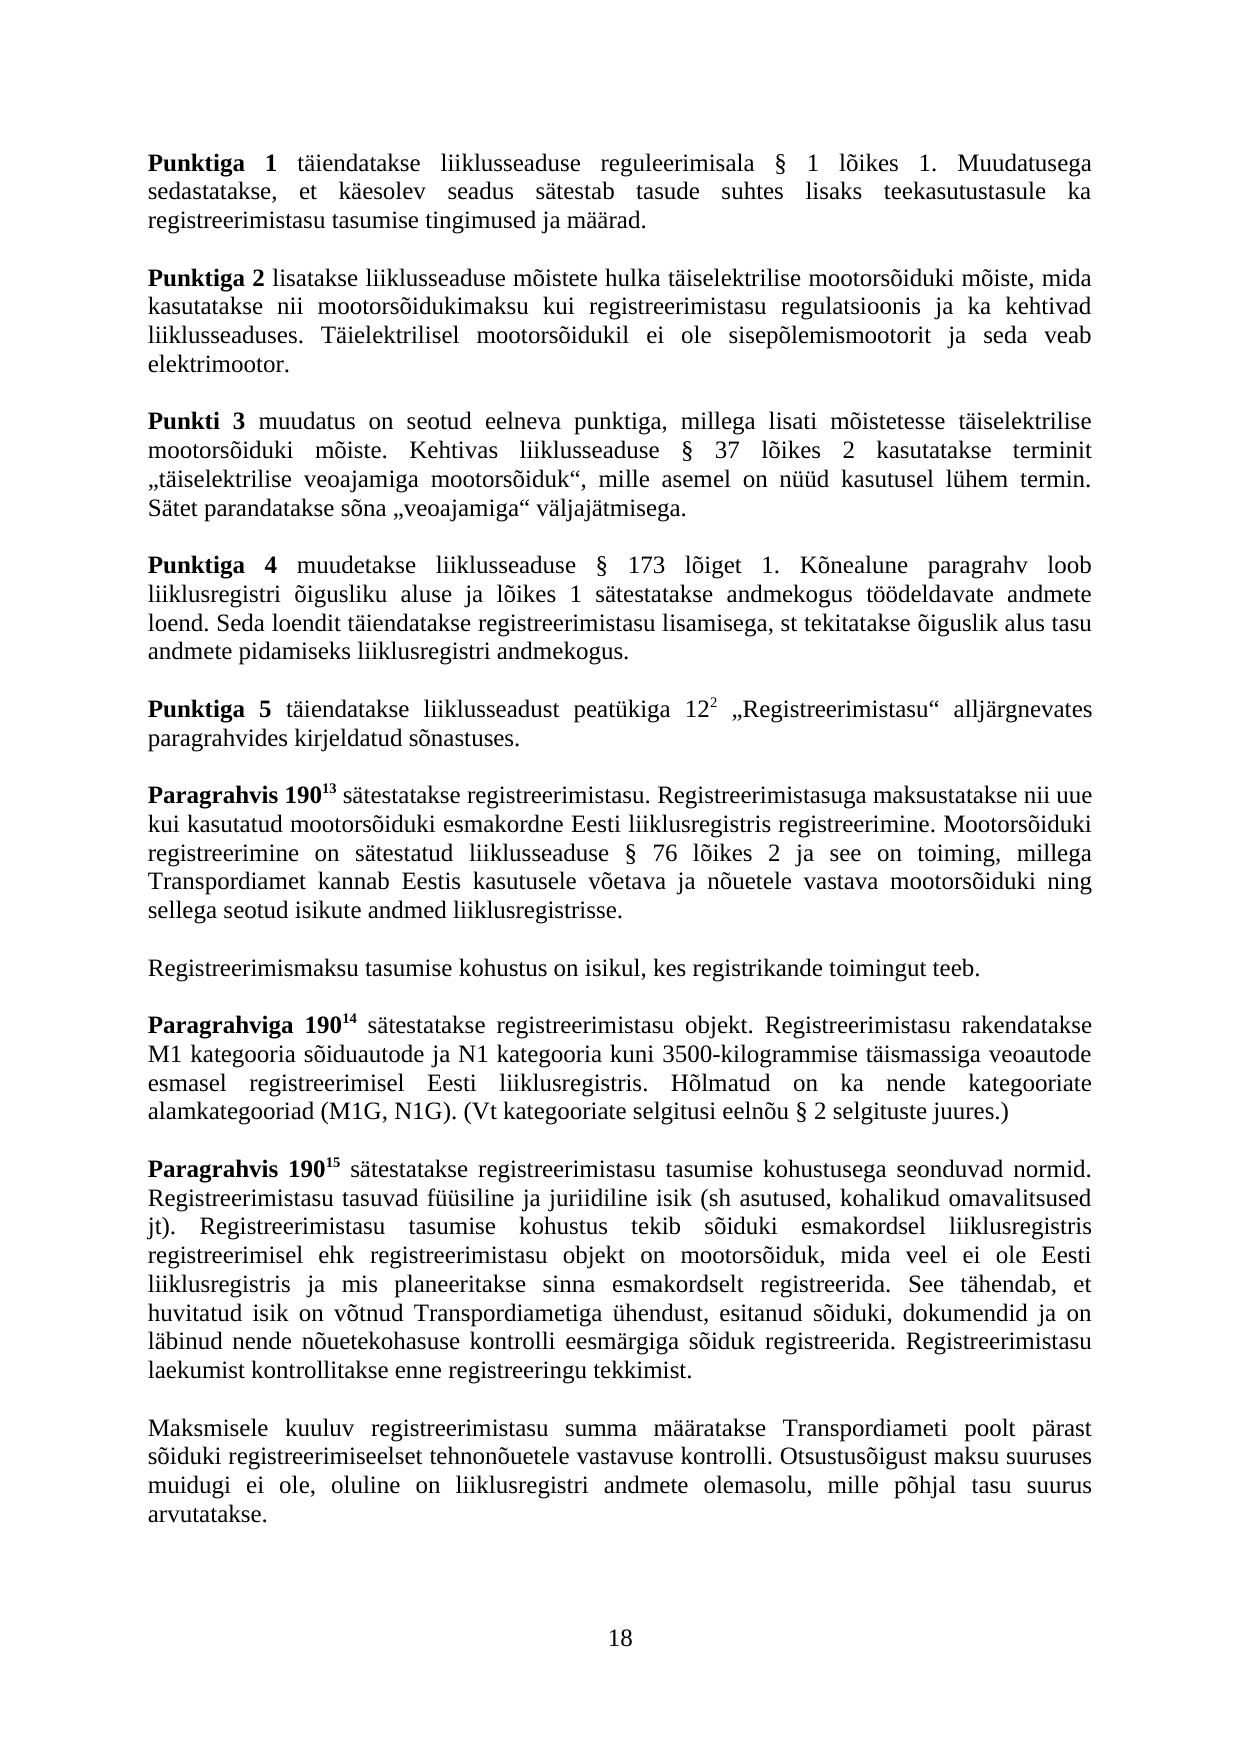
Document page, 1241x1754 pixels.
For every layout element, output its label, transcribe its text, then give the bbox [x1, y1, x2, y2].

text Punktiga 1 täiendatakse liiklusseaduse reguleerimisala § 1 lõikes 1. Muudatusega sedastatakse, et käesolev seadus sätestab tasude suhtes lisaks teekasutustasule ka registreerimistasu tasumise tingimused ja määrad. [148, 148, 1093, 234]
text Maksmisele kuuluv registreerimistasu summa määratakse Transpordiameti poolt pärast sõiduki registreerimiseelset tehnonõuetele vastavuse kontrolli. Otsustusõigust maksu suuruses muidugi ei ole, oluline on liiklusregistri andmete olemasolu, mille põhjal tasu suurus arvutatakse. [148, 1413, 1093, 1528]
text Punkti 3 muudatus on seotud eelneva punktiga, millega lisati mõistetesse täiselektrilise mootorsõiduki mõiste. Kehtivas liiklusseaduse § 37 lõikes 2 kasutatakse terminit „täiselektrilise veoajamiga mootorsõiduk“, mille asemel on nüüd kasutusel lühem termin. Sätet parandatakse sõna „veoajamiga“ väljajätmisega. [148, 406, 1093, 521]
text Punktiga 5 täiendatakse liiklusseadust peatükiga 122 „Registreerimistasu“ alljärgnevates paragrahvides kirjeldatud sõnastuses. [148, 694, 1093, 751]
text Punktiga 2 lisatakse liiklusseaduse mõistete hulka täiselektrilise mootorsõiduki mõiste, mida kasutatakse nii mootorsõidukimaksu kui registreerimistasu regulatsioonis ja ka kehtivad liiklusseaduses. Täielektrilisel mootorsõidukil ei ole sisepõlemismootorit ja seda veab elektrimootor. [148, 263, 1093, 378]
text Punktiga 4 muudetakse liiklusseaduse § 173 lõiget 1. Kõnealune paragrahv loob liiklusregistri õigusliku aluse ja lõikes 1 sätestatakse andmekogus töödeldavate andmete loend. Seda loendit täiendatakse registreerimistasu lisamisega, st tekitatakse õiguslik alus tasu andmete pidamiseks liiklusregistri andmekogus. [148, 550, 1093, 665]
text Paragrahviga 19014 sätestatakse registreerimistasu objekt. Registreerimistasu rakendatakse M1 kategooria sõiduautode ja N1 kategooria kuni 3500-kilogrammise täismassiga veoautode esmasel registreerimisel Eesti liiklusregistris. Hõlmatud on ka nende kategooriate alamkategooriad (M1G, N1G). (Vt kategooriate selgitusi eelnõu § 2 selgituste juures.) [148, 1010, 1093, 1125]
text Paragrahvis 19013 sätestatakse registreerimistasu. Registreerimistasuga maksustatakse nii uue kui kasutatud mootorsõiduki esmakordne Eesti liiklusregistris registreerimine. Mootorsõiduki registreerimine on sätestatud liiklusseaduse § 76 lõikes 2 ja see on toiming, millega Transpordiamet kannab Eestis kasutusele võetava ja nõuetele vastava mootorsõiduki ning sellega seotud isikute andmed liiklusregistrisse. [148, 780, 1093, 924]
text Paragrahvis 19015 sätestatakse registreerimistasu tasumise kohustusega seonduvad normid. Registreerimistasu tasuvad füüsiline ja juriidiline isik (sh asutused, kohalikud omavalitsused jt). Registreerimistasu tasumise kohustus tekib sõiduki esmakordsel liiklusregistris registreerimisel ehk registreerimistasu objekt on mootorsõiduk, mida veel ei ole Eesti liiklusregistris ja mis planeeritakse sinna esmakordselt registreerida. See tähendab, et huvitatud isik on võtnud Transpordiametiga ühendust, esitanud sõiduki, dokumendid ja on läbinud nende nõuetekohasuse kontrolli eesmärgiga sõiduk registreerida. Registreerimistasu laekumist kontrollitakse enne registreeringu tekkimist. [148, 1154, 1093, 1384]
text Registreerimismaksu tasumise kohustus on isikul, kes registrikande toimingut teeb. [148, 953, 1093, 981]
